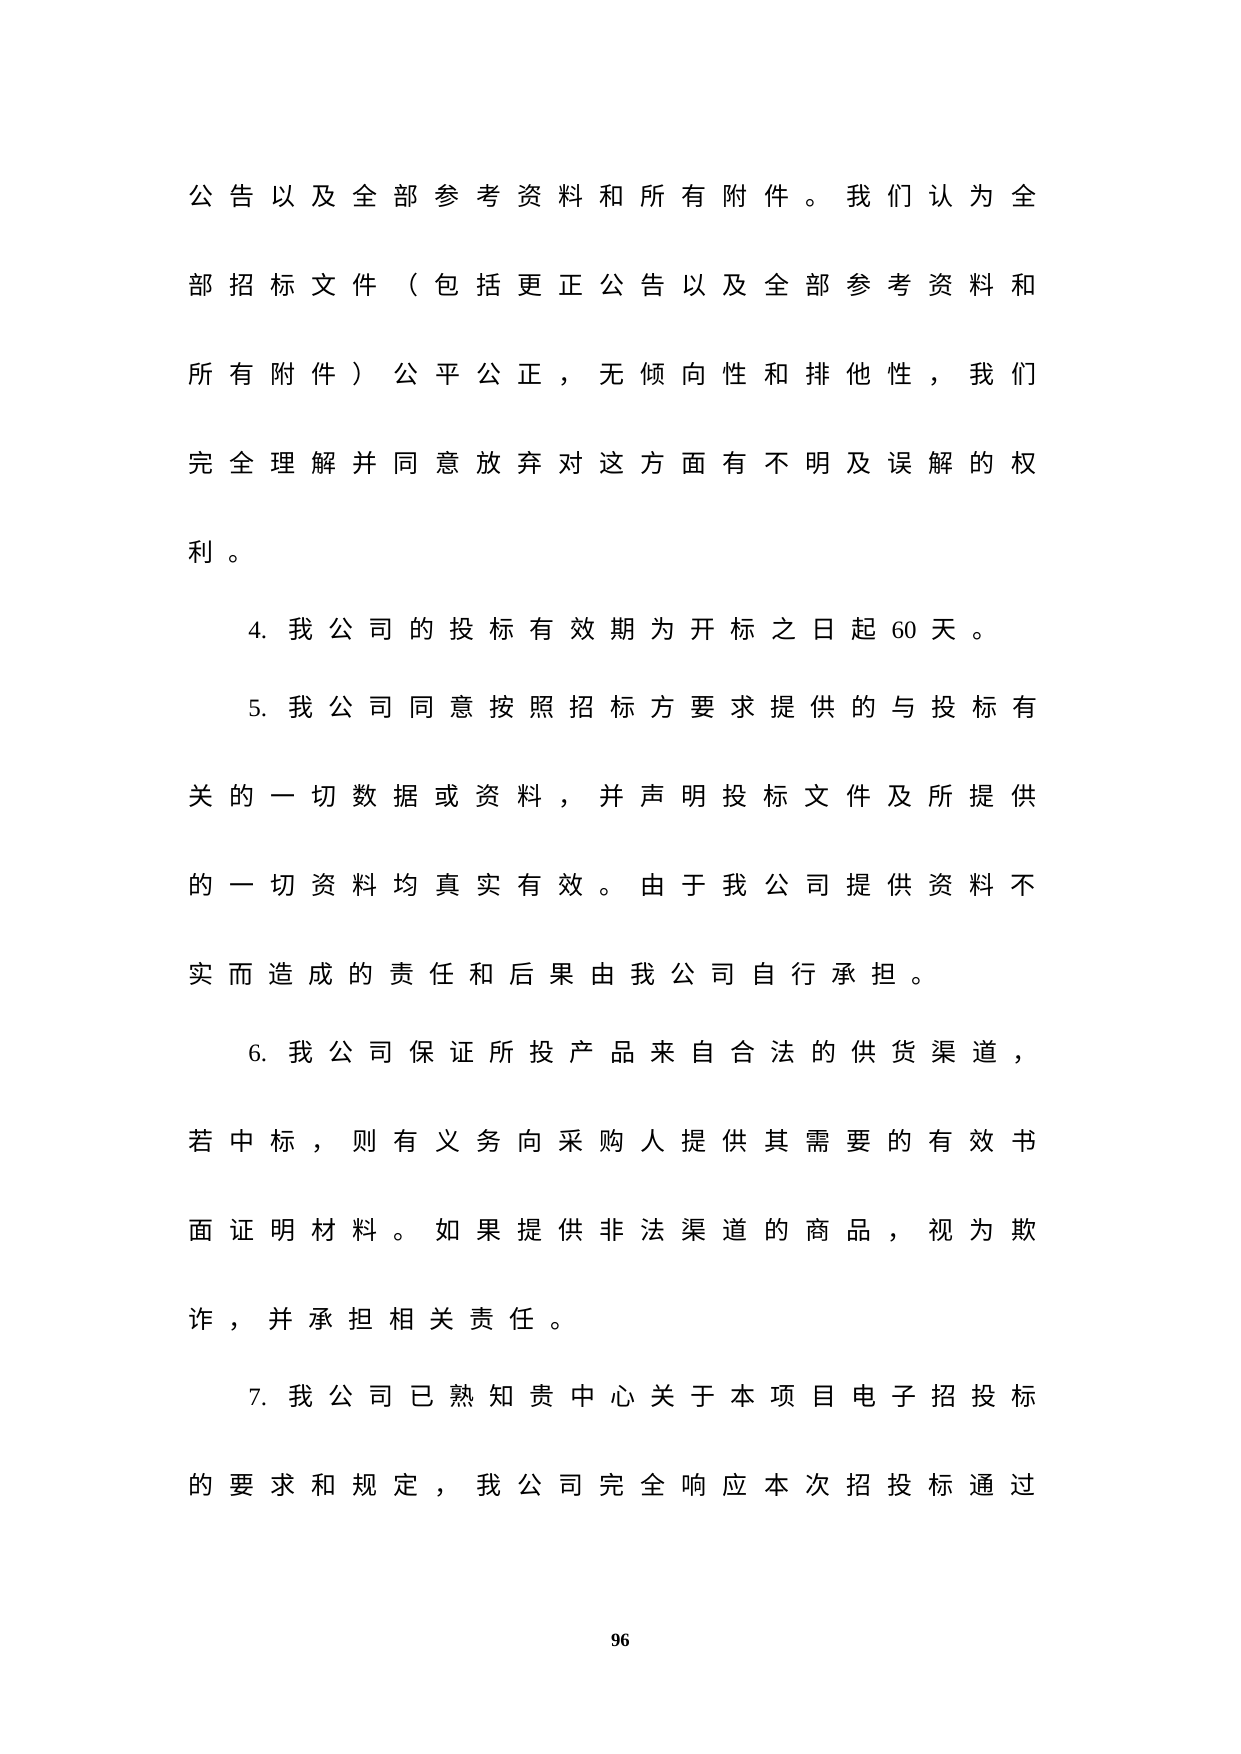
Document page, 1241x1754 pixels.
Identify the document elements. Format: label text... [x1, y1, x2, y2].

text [188, 164, 1052, 580]
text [188, 1365, 1052, 1513]
text 5. 我公司同意按照招标方要求提供的与投标有关的一切数据或资料，并声明投标文件及所提供的一切资料均真实有效。由于我公司提供资料不实而造成的责任和后果由我公司自行承担。 [188, 676, 1052, 1002]
text 4. 我公司的投标有效期为开标之日起60天。 [188, 598, 1052, 658]
text 6. 我公司保证所投产品来自合法的供货渠道，若中标，则有义务向采购人提供其需要的有效书面证明材料。如果提供非法渠道的商品，视为欺诈，并承担相关责任。 [188, 1020, 1052, 1347]
